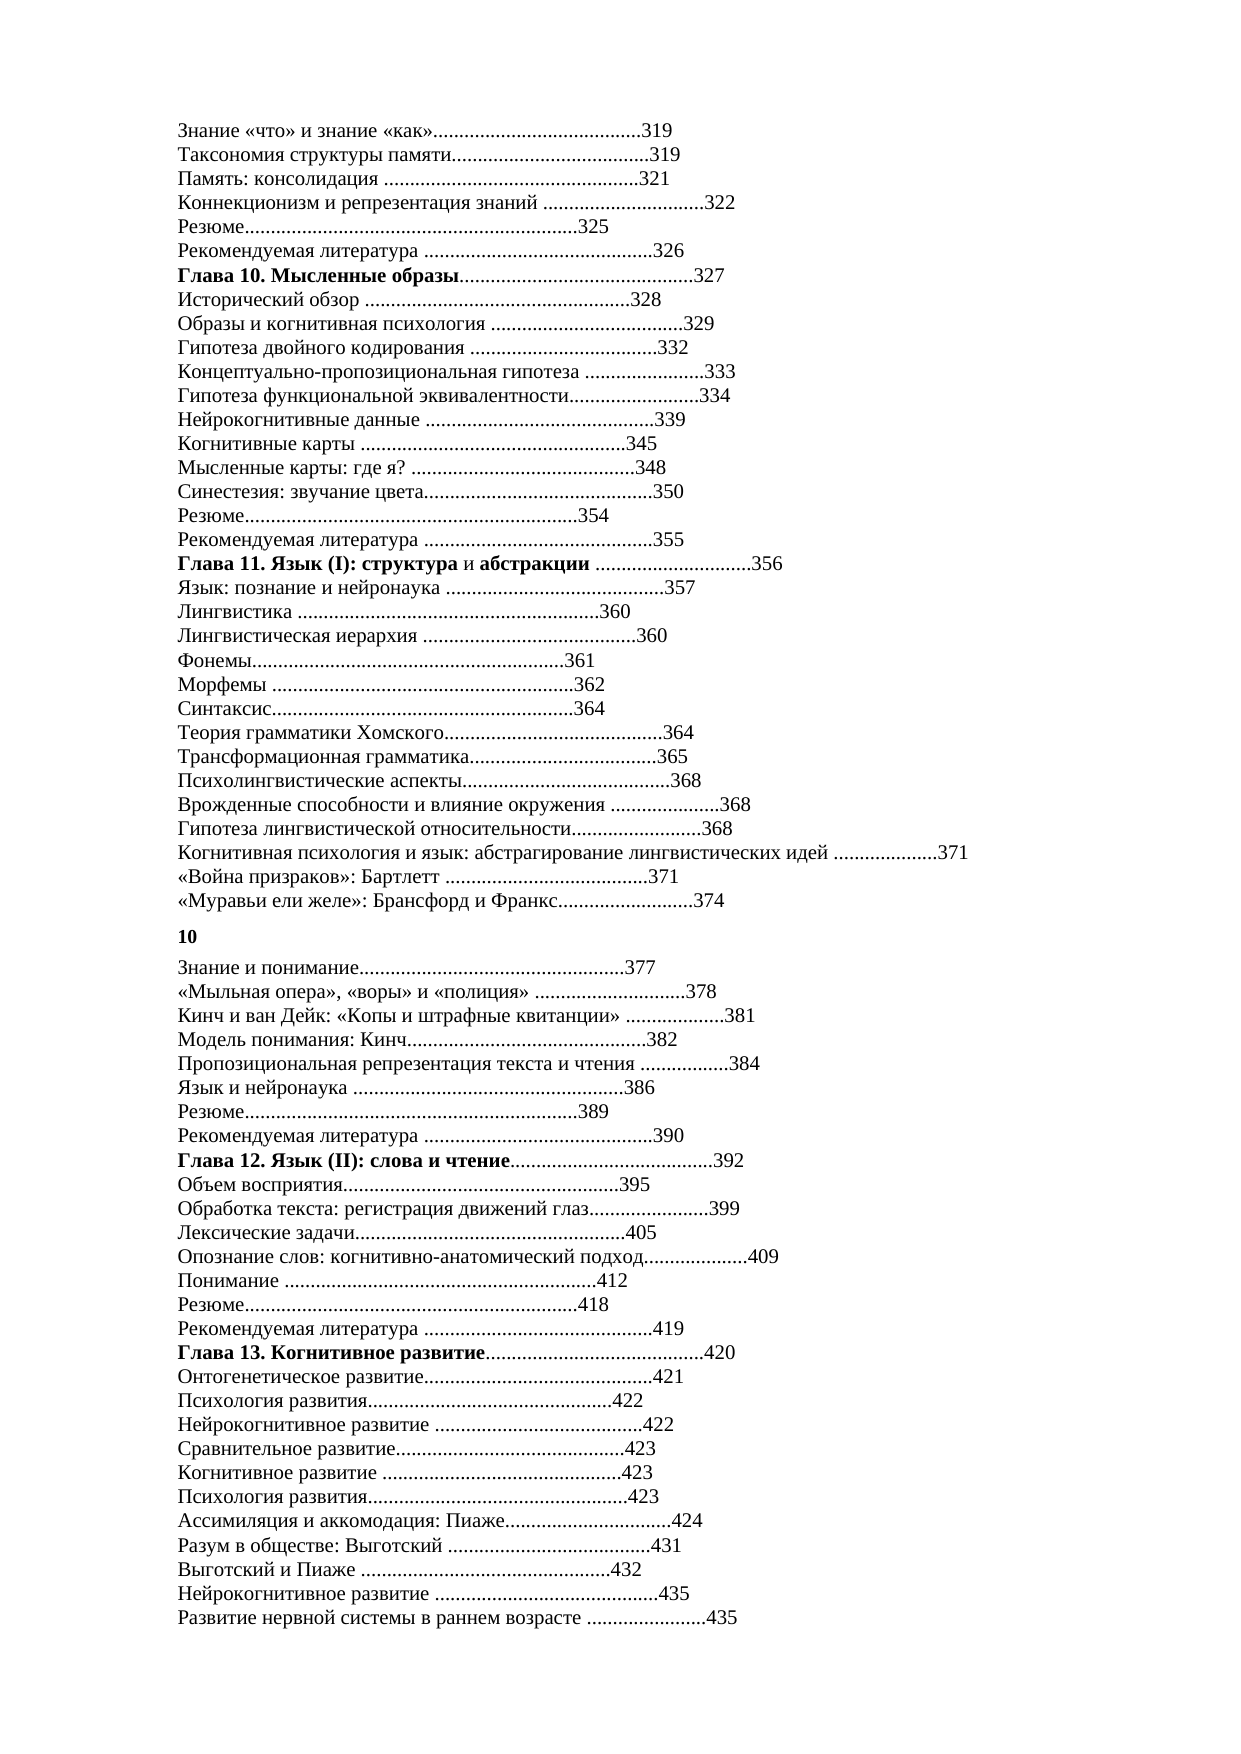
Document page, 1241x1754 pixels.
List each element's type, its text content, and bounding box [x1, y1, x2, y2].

text Рекомендуемая литература ............................................419 [177, 1316, 1152, 1340]
text Образы и когнитивная психология .....................................329 [177, 311, 1152, 335]
text Онтогенетическое развитие............................................421 [177, 1364, 1152, 1388]
text 10 [177, 925, 1152, 947]
text Психология развития...............................................422 [177, 1388, 1152, 1412]
text Врожденные способности и влияние окружения .....................368 [177, 792, 1152, 816]
text Ассимиляция и аккомодация: Пиаже................................424 [177, 1508, 1152, 1532]
text «Муравьи ели желе»: Брансфорд и Франкс..........................374 [177, 888, 1152, 912]
text Сравнительное развитие............................................423 [177, 1436, 1152, 1460]
text Обработка текста: регистрация движений глаз.......................399 [177, 1196, 1152, 1220]
text Психолингвистические аспекты........................................368 [177, 768, 1152, 792]
text Знание «что» и знание «как»........................................319 [177, 118, 1152, 142]
text Объем восприятия.....................................................395 [177, 1172, 1152, 1196]
text Гипотеза функциональной эквивалентности.........................334 [177, 383, 1152, 407]
text Рекомендуемая литература ............................................355 [177, 527, 1152, 551]
text Когнитивное развитие ..............................................423 [177, 1460, 1152, 1484]
text Синтаксис..........................................................364 [177, 696, 1152, 720]
text Гипотеза лингвистической относительности.........................368 [177, 816, 1152, 840]
text Развитие нервной системы в раннем возрасте .......................435 [177, 1605, 1152, 1629]
text Теория грамматики Хомского..........................................364 [177, 720, 1152, 744]
text Глава 11. Язык (I): структура и абстракции ..............................356 [177, 551, 1152, 575]
text Когнитивная психология и язык: абстрагирование лингвистических идей ....................371 [177, 840, 1152, 864]
text Резюме................................................................354 [177, 503, 1152, 527]
text Мысленные карты: где я? ...........................................348 [177, 455, 1152, 479]
text Нейрокогнитивное развитие ........................................422 [177, 1412, 1152, 1436]
text Концептуально-пропозициональная гипотеза .......................333 [177, 359, 1152, 383]
text Синестезия: звучание цвета............................................350 [177, 479, 1152, 503]
text Понимание ............................................................412 [177, 1268, 1152, 1292]
text Морфемы ..........................................................362 [177, 672, 1152, 696]
text Нейрокогнитивные данные ............................................339 [177, 407, 1152, 431]
text Гипотеза двойного кодирования ....................................332 [177, 335, 1152, 359]
text Лингвистика ..........................................................360 [177, 599, 1152, 623]
text Глава 12. Язык (II): слова и чтение.......................................392 [177, 1147, 1152, 1172]
text Трансформационная грамматика....................................365 [177, 744, 1152, 768]
text Язык: познание и нейронаука ..........................................357 [177, 575, 1152, 599]
text Глава 13. Когнитивное развитие..........................................420 [177, 1340, 1152, 1364]
text Разум в обществе: Выготский .......................................431 [177, 1532, 1152, 1557]
text Опознание слов: когнитивно-анатомический подход....................409 [177, 1244, 1152, 1268]
text Кинч и ван Дейк: «Копы и штрафные квитанции» ...................381 [177, 1003, 1152, 1027]
text Язык и нейронаука ....................................................386 [177, 1075, 1152, 1099]
text Пропозициональная репрезентация текста и чтения .................384 [177, 1051, 1152, 1075]
text Исторический обзор ...................................................328 [177, 287, 1152, 311]
text Таксономия структуры памяти......................................319 [177, 142, 1152, 166]
text Когнитивные карты ...................................................345 [177, 431, 1152, 455]
text Рекомендуемая литература ............................................326 [177, 238, 1152, 262]
text Нейрокогнитивное развитие ...........................................435 [177, 1581, 1152, 1605]
text Фонемы............................................................361 [177, 647, 1152, 672]
text «Мыльная опера», «воры» и «полиция» .............................378 [177, 979, 1152, 1003]
text Резюме................................................................325 [177, 214, 1152, 238]
text Глава 10. Мысленные образы.............................................327 [177, 262, 1152, 287]
text «Война призраков»: Бартлетт .......................................371 [177, 864, 1152, 888]
text Рекомендуемая литература ............................................390 [177, 1123, 1152, 1147]
text Память: консолидация .................................................321 [177, 166, 1152, 190]
text Резюме................................................................418 [177, 1292, 1152, 1316]
text Знание и понимание...................................................377 [177, 955, 1152, 979]
text Выготский и Пиаже ................................................432 [177, 1557, 1152, 1581]
text Коннекционизм и репрезентация знаний ...............................322 [177, 190, 1152, 214]
text Психология развития..................................................423 [177, 1484, 1152, 1508]
text Лингвистическая иерархия .........................................360 [177, 623, 1152, 647]
text Лексические задачи....................................................405 [177, 1220, 1152, 1244]
text Модель понимания: Кинч..............................................382 [177, 1027, 1152, 1051]
text Резюме................................................................389 [177, 1099, 1152, 1123]
